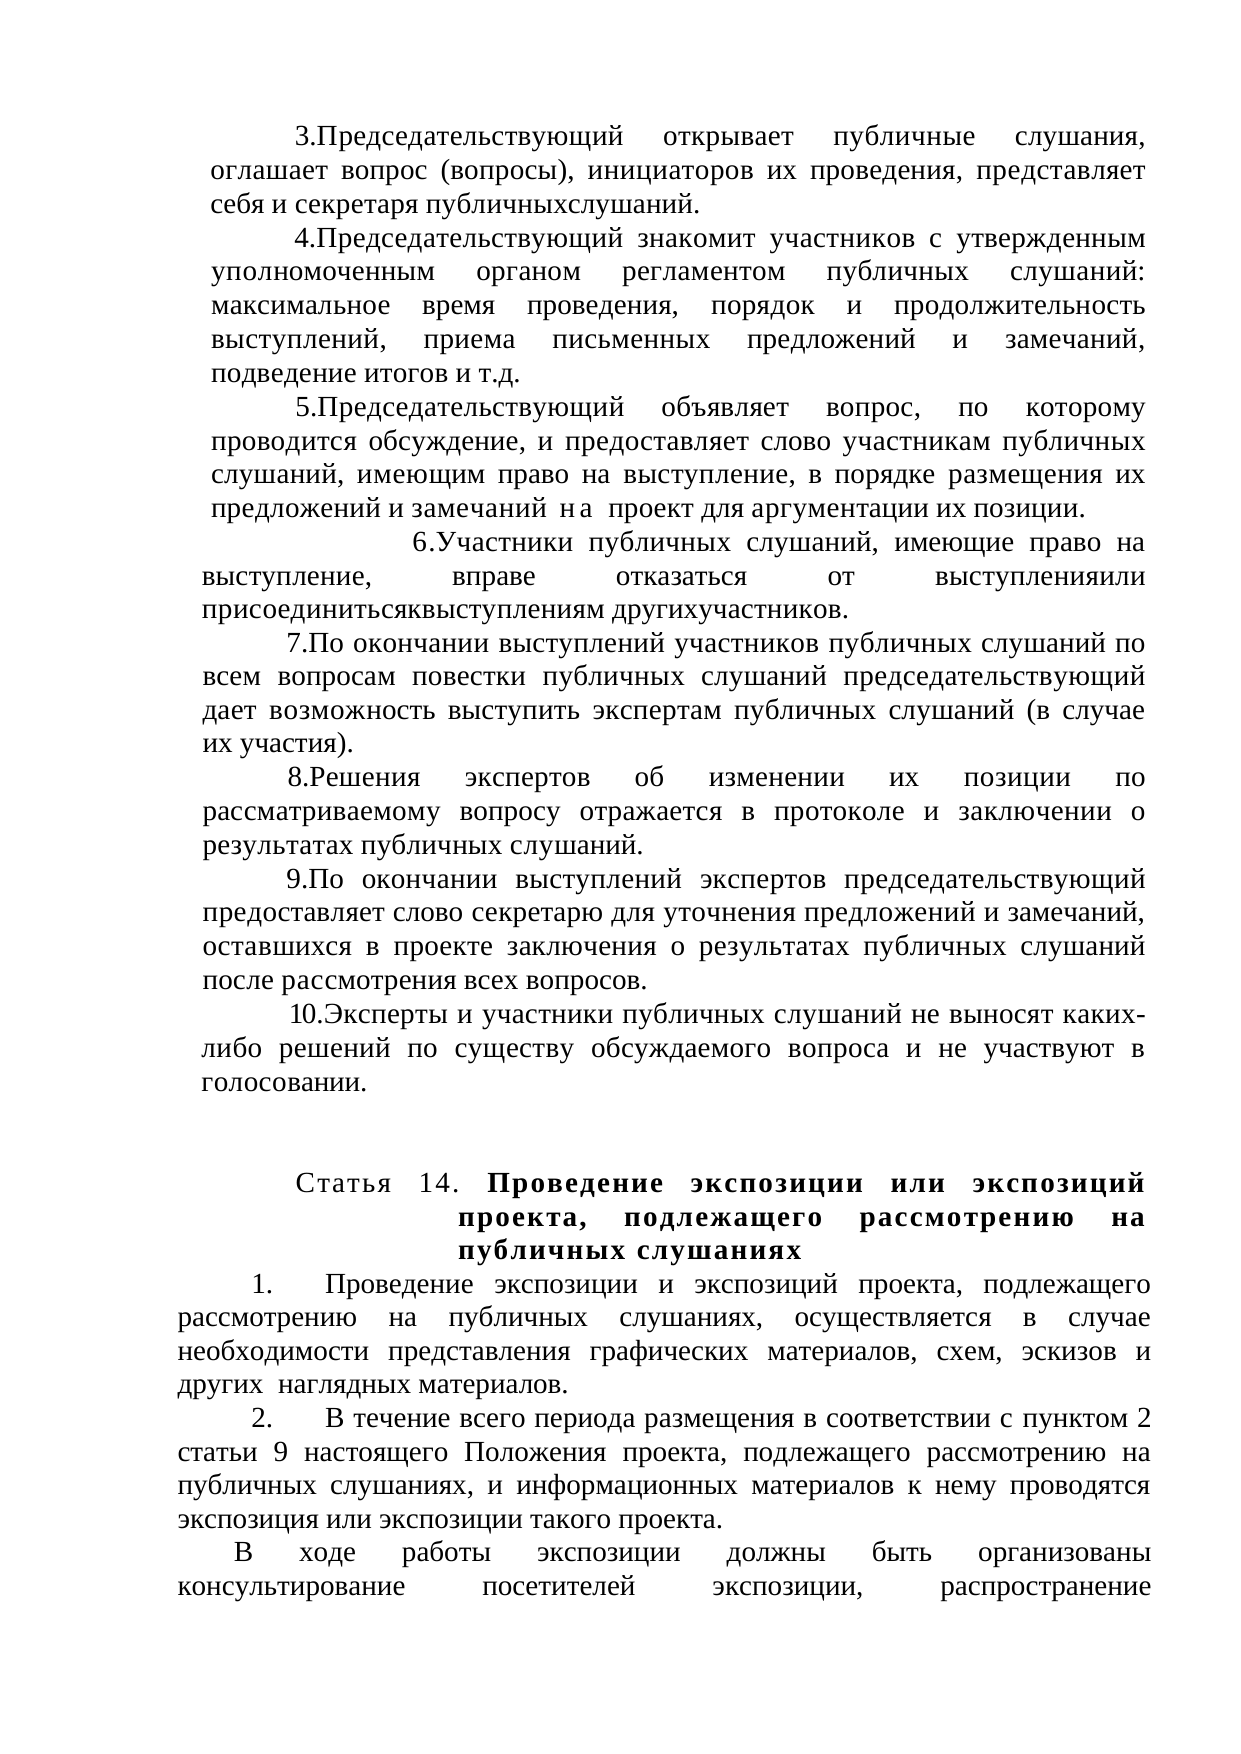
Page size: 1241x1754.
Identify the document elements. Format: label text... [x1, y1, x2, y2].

text 7.По окончании выступлений участников публичных слушаний по всем вопросам повестки публичных слушаний председательствующий дает возможность выступить экспертам публичных слушаний (в случае их участия). [202, 625, 1145, 759]
list В течение всего периода размещения в соответствии с пунктом 2 статьи 9 настоящего Положения проекта, подлежащего рассмотрению на публичных слушаниях, и информационных материалов к нему проводятся экспозиция или экспозиции такого проекта. [177, 1400, 1152, 1534]
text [177, 1534, 1152, 1601]
text 9.По окончании выступлений экспертов председательствующий предоставляет слово секретарю для уточнения предложений и замечаний, оставшихся в проекте заключения о результатах публичных слушаний после рассмотрения всех вопросов. [202, 861, 1145, 996]
text 6.Участники публичных слушаний, имеющие право на выступление, вправе отказаться от выступленияили присоединитьсяквыступлениям другихучастников. [202, 524, 1145, 625]
text 3.Председательствующий открывает публичные слушания, оглашает вопрос (вопросы), инициаторов их проведения, представляет себя и секретаря публичныхслушаний. [210, 118, 1145, 219]
text 8.Решения экспертов об изменении их позиции по рассматриваемому вопросу отражается в протоколе и заключении о результатах публичных слушаний. [202, 759, 1145, 860]
list Проведение экспозиции и экспозиций проекта, подлежащего рассмотрению на публичных слушаниях, осуществляется в случае необходимости представления графических материалов, схем, эскизов и других наглядных материалов. [177, 1266, 1152, 1400]
text 10.Эксперты и участники публичных слушаний не выносят каких-либо решений по существу обсуждаемого вопроса и не участвуют в голосовании. [201, 996, 1145, 1097]
text Статья 14. Проведение экспозиции или экспозиций проекта, подлежащего рассмотрению на публичных слушаниях [295, 1165, 1145, 1266]
text 5.Председательствующий объявляет вопрос, по которому проводится обсуждение, и предоставляет слово участникам публичных слушаний, имеющим право на выступление, в порядке размещения их предложений и замечаний на проект для аргументации их позиции. [211, 389, 1145, 524]
text 4.Председательствующий знакомит участников с утвержденным уполномоченным органом регламентом публичных слушаний: максимальное время проведения, порядок и продолжительность выступлений, приема письменных предложений и замечаний, подведение итогов и т.д. [211, 220, 1145, 389]
